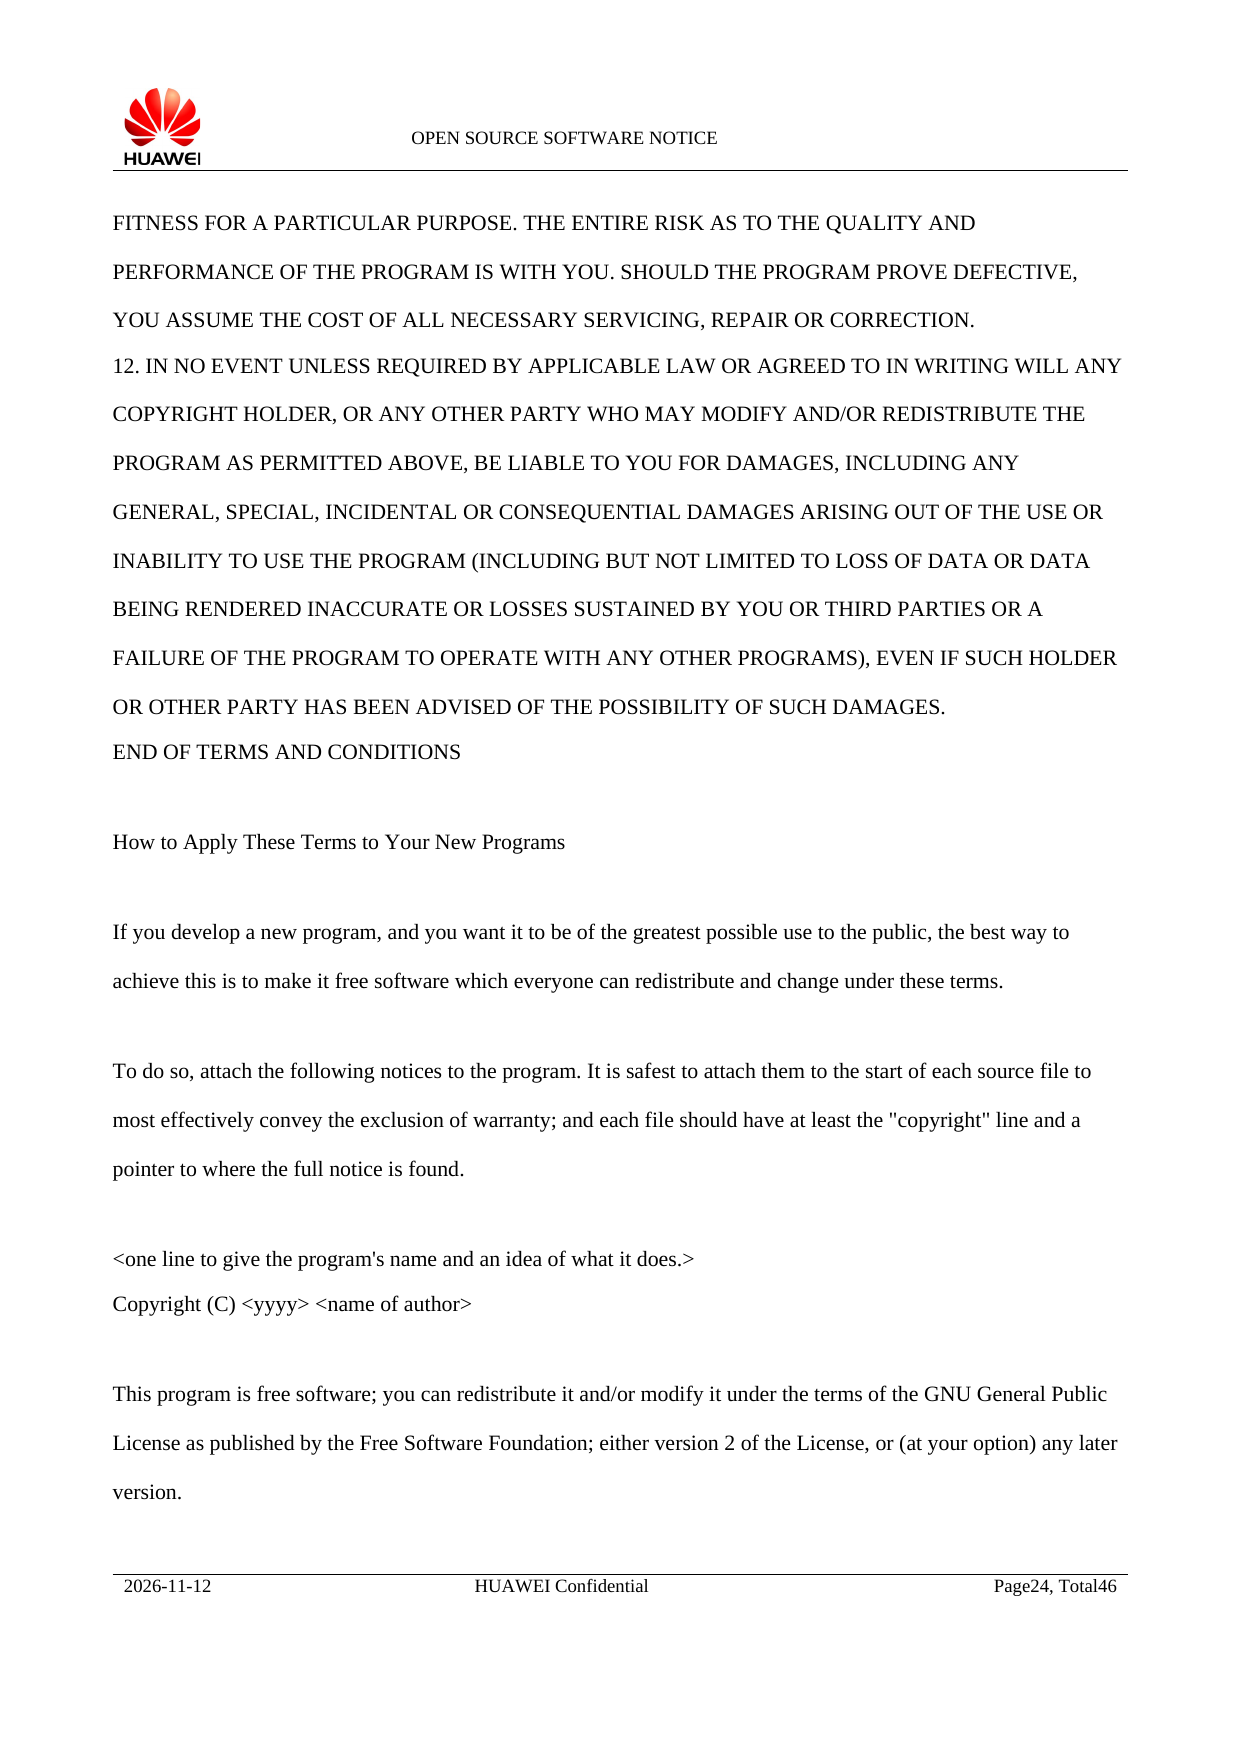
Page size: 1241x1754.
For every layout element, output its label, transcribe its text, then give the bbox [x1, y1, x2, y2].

text END OF TERMS AND CONDITIONS [112, 735, 1128, 768]
text This program is free software; you can redistribute it and/or modify it under the terms of the GNU General Public License as published by the Free Software Foundation; either version 2 of the License, or (at your option) any later version. [112, 1378, 1128, 1508]
text How to Apply These Terms to Your New Programs [112, 826, 1128, 858]
text If you develop a new program, and you want it to be of the greatest possible use to the public, the best way to achieve this is to make it free software which everyone can redistribute and change under these terms. [112, 916, 1128, 997]
text To do so, attach the following notices to the program. It is safest to attach them to the start of each source file to most effectively convey the exclusion of warranty; and each file should have at least the "copyright" line and a pointer to where the full notice is found. [112, 1055, 1128, 1185]
text <one line to give the program's name and an idea of what it does.> [112, 1242, 1128, 1275]
picture [124, 88, 201, 165]
text 12. IN NO EVENT UNLESS REQUIRED BY APPLICABLE LAW OR AGREED TO IN WRITING WILL ANY COPYRIGHT HOLDER, OR ANY OTHER PARTY WHO MAY MODIFY AND/OR REDISTRIBUTE THE PROGRAM AS PERMITTED ABOVE, BE LIABLE TO YOU FOR DAMAGES, INCLUDING ANY GENERAL, SPECIAL, INCIDENTAL OR CONSEQUENTIAL DAMAGES ARISING OUT OF THE USE OR INABILITY TO USE THE PROGRAM (INCLUDING BUT NOT LIMITED TO LOSS OF DATA OR DATA BEING RENDERED INACCURATE OR LOSSES SUSTAINED BY YOU OR THIRD PARTIES OR A FAILURE OF THE PROGRAM TO OPERATE WITH ANY OTHER PROGRAMS), EVEN IF SUCH HOLDER OR OTHER PARTY HAS BEEN ADVISED OF THE POSSIBILITY OF SUCH DAMAGES. [112, 349, 1128, 723]
text Copyright (C) <yyyy> <name of author> [112, 1287, 1128, 1320]
